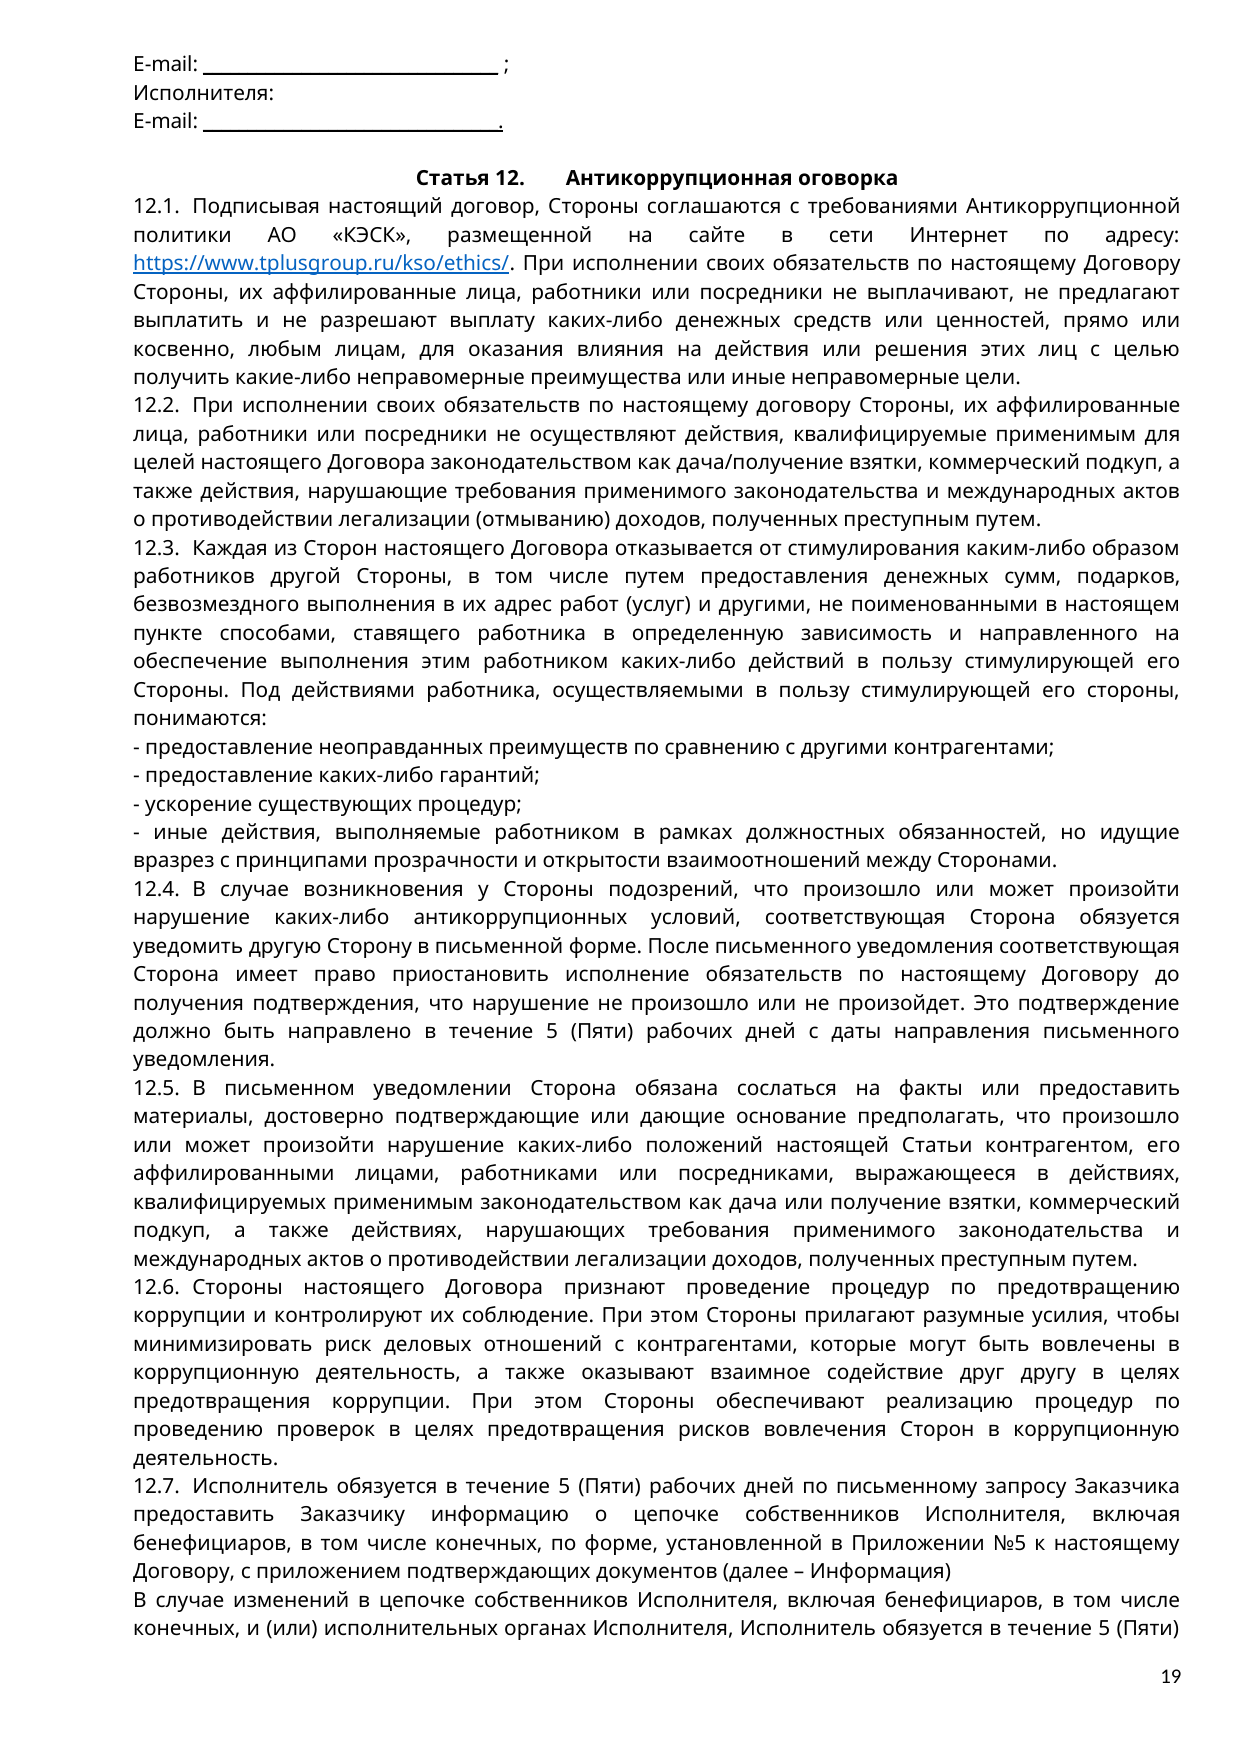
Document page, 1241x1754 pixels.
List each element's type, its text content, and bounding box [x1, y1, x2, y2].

list Антикоррупционная оговорка [133, 163, 1181, 191]
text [133, 1585, 1181, 1642]
list Исполнитель обязуется в течение 5 (Пяти) рабочих дней по письменному запросу Заказчика предоставить Заказчику информацию о цепочке собственников Исполнителя, включая бенефициаров, в том числе конечных, по форме, установленной в Приложении №5 к настоящему Договору, с приложением подтверждающих документов (далее – Информация) [133, 1471, 1181, 1585]
text - предоставление каких-либо гарантий; [133, 760, 1181, 789]
text - предоставление неоправданных преимуществ по сравнению с другими контрагентами; [133, 732, 1181, 760]
text - ускорение существующих процедур; [133, 789, 1181, 817]
list В письменном уведомлении Сторона обязана сослаться на факты или предоставить материалы, достоверно подтверждающие или дающие основание предполагать, что произошло или может произойти нарушение каких-либо положений настоящей Статьи контрагентом, его аффилированными лицами, работниками или посредниками, выражающееся в действиях, квалифицируемых применимым законодательством как дача или получение взятки, коммерческий подкуп, а также действиях, нарушающих требования применимого законодательства и международных актов о противодействии легализации доходов, полученных преступным путем. [133, 1073, 1181, 1272]
list В случае возникновения у Стороны подозрений, что произошло или может произойти нарушение каких-либо антикоррупционных условий, соответствующая Сторона обязуется уведомить другую Сторону в письменной форме. После письменного уведомления соответствующая Сторона имеет право приостановить исполнение обязательств по настоящему Договору до получения подтверждения, что нарушение не произошло или не произойдет. Это подтверждение должно быть направлено в течение 5 (Пяти) рабочих дней с даты направления письменного уведомления. [133, 874, 1181, 1073]
text E-mail: _________________________________ ; [133, 49, 1181, 78]
list Каждая из Сторон настоящего Договора отказывается от стимулирования каким-либо образом работников другой Стороны, в том числе путем предоставления денежных сумм, подарков, безвозмездного выполнения в их адрес работ (услуг) и другими, не поименованными в настоящем пункте способами, ставящего работника в определенную зависимость и направленного на обеспечение выполнения этим работником каких-либо действий в пользу стимулирующей его Стороны. Под действиями работника, осуществляемыми в пользу стимулирующей его стороны, понимаются: [133, 533, 1181, 732]
text Исполнителя: [133, 78, 1181, 106]
list При исполнении своих обязательств по настоящему договору Стороны, их аффилированные лица, работники или посредники не осуществляют действия, квалифицируемые применимым для целей настоящего Договора законодательством как дача/получение взятки, коммерческий подкуп, а также действия, нарушающие требования применимого законодательства и международных актов о противодействии легализации (отмыванию) доходов, полученных преступным путем. [133, 391, 1181, 533]
list Подписывая настоящий договор, Стороны соглашаются с требованиями Антикоррупционной политики АО «КЭСК», размещенной на сайте в сети Интернет по адресу: https://www.tplusgroup.ru/kso/ethics/. При исполнении своих обязательств по настоящему Договору Стороны, их аффилированные лица, работники или посредники не выплачивают, не предлагают выплатить и не разрешают выплату каких-либо денежных средств или ценностей, прямо или косвенно, любым лицам, для оказания влияния на действия или решения этих лиц с целью получить какие-либо неправомерные преимущества или иные неправомерные цели. [133, 191, 1181, 391]
text E-mail: _________________________________. [133, 106, 1181, 134]
text - иные действия, выполняемые работником в рамках должностных обязанностей, но идущие вразрез с принципами прозрачности и открытости взаимоотношений между Сторонами. [133, 817, 1181, 874]
list Стороны настоящего Договора признают проведение процедур по предотвращению коррупции и контролируют их соблюдение. При этом Стороны прилагают разумные усилия, чтобы минимизировать риск деловых отношений с контрагентами, которые могут быть вовлечены в коррупционную деятельность, а также оказывают взаимное содействие друг другу в целях предотвращения коррупции. При этом Стороны обеспечивают реализацию процедур по проведению проверок в целях предотвращения рисков вовлечения Сторон в коррупционную деятельность. [133, 1272, 1181, 1471]
